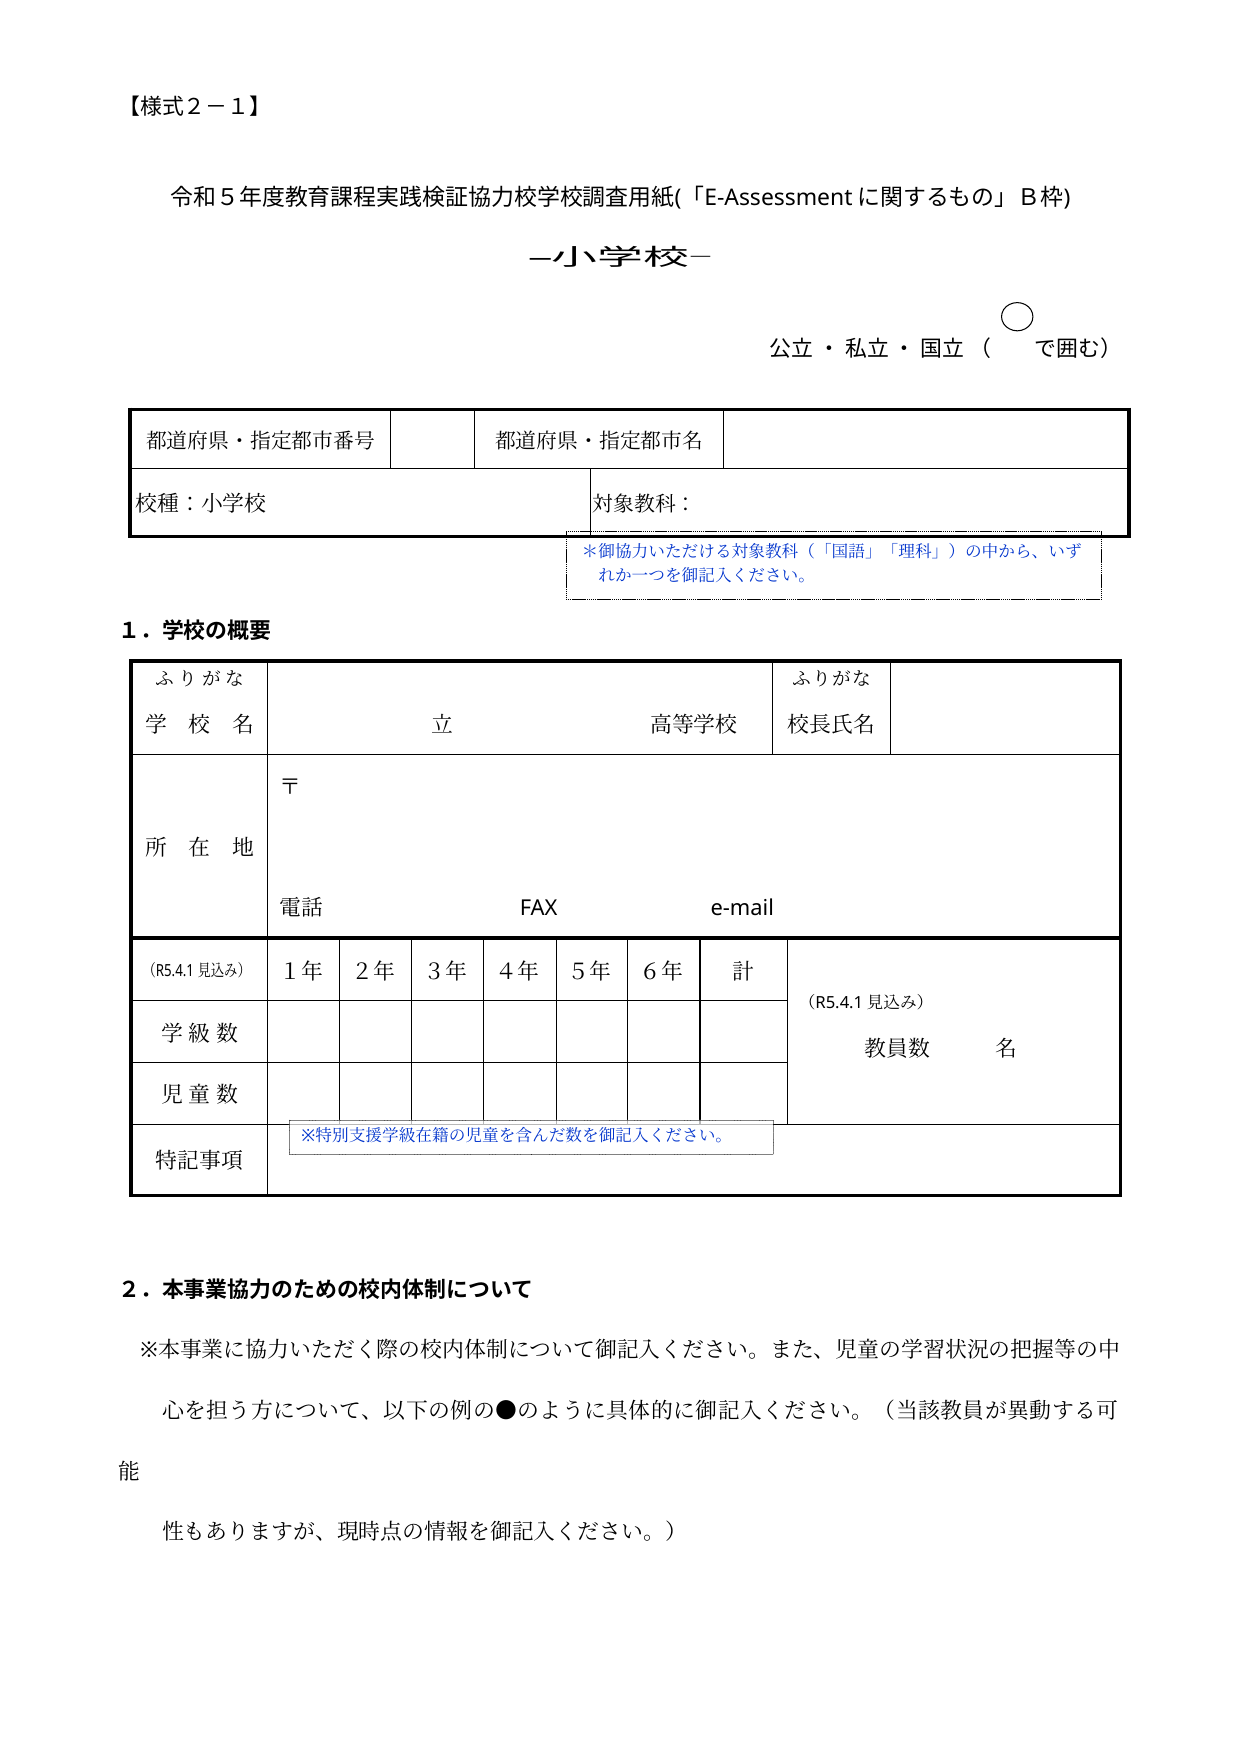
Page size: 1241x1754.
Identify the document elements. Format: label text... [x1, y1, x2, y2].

table_cell 校種：小学校 [132, 469, 590, 535]
table_cell [484, 1063, 556, 1119]
table_header ふりがな 校長氏名 [773, 663, 890, 753]
table_header 都道府県・指定都市番号 [132, 411, 390, 468]
table_cell [340, 1063, 411, 1119]
text 心を担う方について、以下の例の●のように具体的に御記入ください。（当該教員が異動する可能 [118, 1379, 1122, 1500]
table_cell [628, 1063, 699, 1119]
text ２．本事業協力のための校内体制について [118, 1257, 1122, 1318]
table_header 立 高等学校 [268, 663, 772, 753]
text ―小学校― [118, 226, 1122, 286]
table_cell 学 級 数 [133, 1001, 267, 1062]
table_cell （R5.4.1見込み） 教員数 名 [788, 940, 1119, 1123]
table_header 都道府県・指定都市名 [475, 411, 723, 468]
table_cell [557, 1063, 627, 1119]
table_cell 特記事項 [133, 1125, 267, 1194]
table_cell １年 [268, 940, 339, 1000]
table_cell [268, 1063, 339, 1123]
table_cell [701, 1063, 787, 1123]
table_header [891, 663, 1119, 753]
table_cell [628, 1001, 699, 1062]
table_cell [268, 1001, 339, 1062]
text １．学校の概要 [118, 599, 1122, 659]
table_cell 所 在 地 [133, 755, 267, 936]
table_cell [484, 1001, 556, 1062]
table_cell ４年 [484, 940, 556, 1000]
table_cell ２年 [340, 940, 411, 1000]
table_cell [701, 1001, 787, 1062]
table_cell ６年 [628, 940, 699, 1000]
table_header ふ り が な 学 校 名 [133, 663, 267, 753]
table_cell 〒 電話 FAX e-mail [268, 755, 1119, 936]
table_cell 計 [701, 940, 787, 1000]
table_cell [340, 1001, 411, 1062]
text ※本事業に協力いただく際の校内体制について御記入ください。また、児童の学習状況の把握等の中 [118, 1318, 1122, 1379]
text 性もありますが、現時点の情報を御記入ください。） [118, 1500, 1122, 1561]
table_header [724, 411, 1127, 468]
table_cell ３年 [412, 940, 483, 1000]
table_cell [268, 1125, 1119, 1194]
table_cell [557, 1001, 627, 1062]
table_cell [412, 1001, 483, 1062]
text 令和５年度教育課程実践検証協力校学校調査用紙(「E-Assessmentに関するもの」Ｂ枠) [118, 165, 1122, 226]
table_header [391, 411, 474, 468]
text 公立 ・ 私立 ・ 国立 （ で囲む） [118, 317, 1122, 377]
table_cell 対象教科： [591, 469, 1127, 535]
table_cell （R5.4.1見込み） [133, 940, 267, 1000]
table_cell ５年 [557, 940, 627, 1000]
table_cell [412, 1063, 483, 1119]
table_cell 児 童 数 [133, 1063, 267, 1123]
